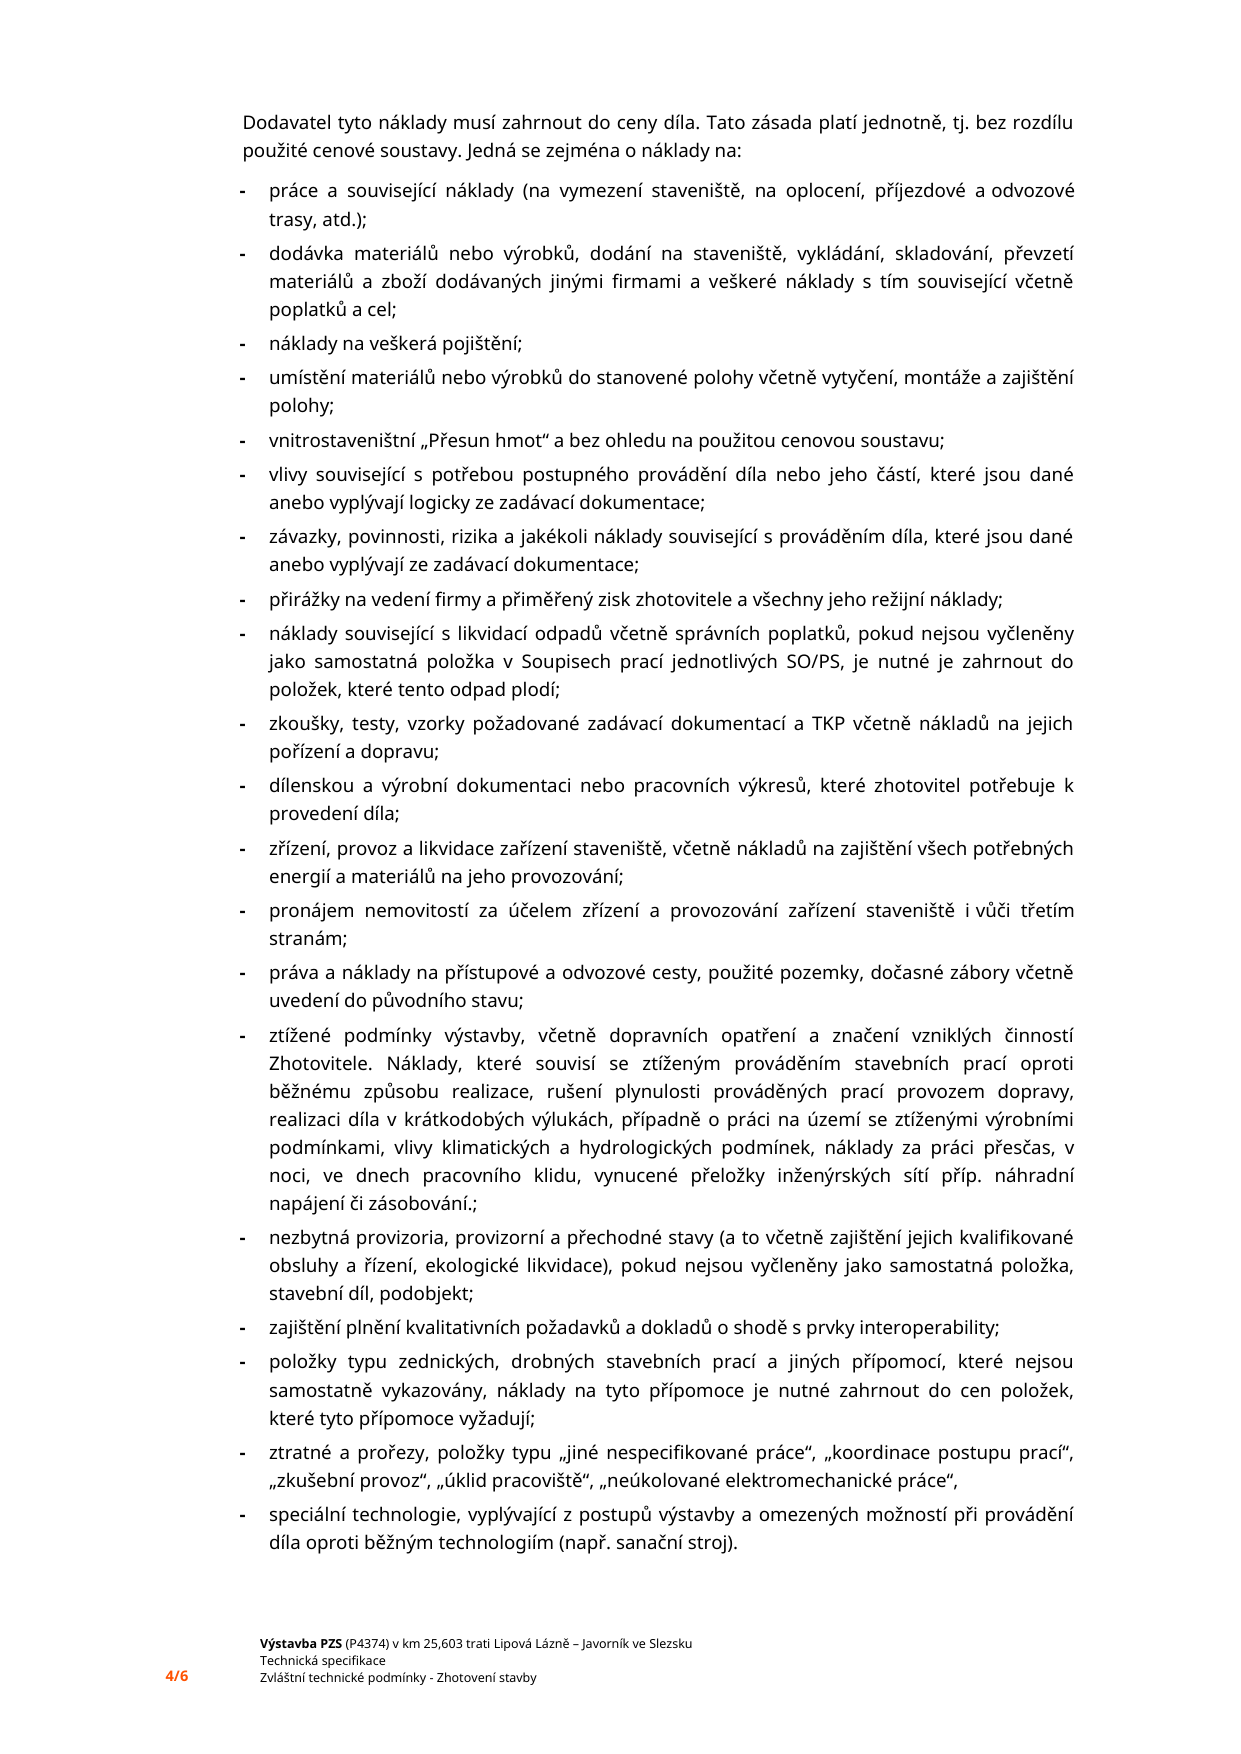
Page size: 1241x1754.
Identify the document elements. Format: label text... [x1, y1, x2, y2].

text položky typu zednických, drobných stavebních prací a jiných přípomocí, které nejsou samostatně vykazovány, náklady na tyto přípomoce je nutné zahrnout do cen položek, které tyto přípomoce vyžadují; [239, 1349, 1075, 1430]
text náklady na veškerá pojištění; [239, 330, 1075, 356]
text práce a související náklady (na vymezení staveniště, na oplocení, příjezdové a odvozové trasy, atd.); [239, 178, 1075, 231]
text dodávka materiálů nebo výrobků, dodání na staveniště, vykládání, skladování, převzetí materiálů a zboží dodávaných jinými firmami a veškeré náklady s tím související včetně poplatků a cel; [239, 240, 1075, 322]
text nezbytná provizoria, provizorní a přechodné stavy (a to včetně zajištění jejich kvalifikované obsluhy a řízení, ekologické likvidace), pokud nejsou vyčleněny jako samostatná položka, stavební díl, podobjekt; [239, 1224, 1075, 1306]
text přirážky na vedení firmy a přiměřený zisk zhotovitele a všechny jeho režijní náklady; [239, 586, 1075, 611]
text zřízení, provoz a likvidace zařízení staveniště, včetně nákladů na zajištění všech potřebných energií a materiálů na jeho provozování; [239, 835, 1075, 888]
text pronájem nemovitostí za účelem zřízení a provozování zařízení staveniště i vůči třetím stranám; [239, 897, 1075, 951]
text speciální technologie, vyplývající z postupů výstavby a omezených možností při provádění díla oproti běžným technologiím (např. sanační stroj). [239, 1501, 1075, 1555]
text závazky, povinnosti, rizika a jakékoli náklady související s prováděním díla, které jsou dané anebo vyplývají ze zadávací dokumentace; [239, 523, 1075, 577]
text vlivy související s potřebou postupného provádění díla nebo jeho částí, které jsou dané anebo vyplývají logicky ze zadávací dokumentace; [239, 461, 1075, 515]
text umístění materiálů nebo výrobků do stanovené polohy včetně vytyčení, montáže a zajištění polohy; [239, 365, 1075, 418]
text zajištění plnění kvalitativních požadavků a dokladů o shodě s prvky interoperability; [239, 1314, 1075, 1340]
text práva a náklady na přístupové a odvozové cesty, použité pozemky, dočasné zábory včetně uvedení do původního stavu; [239, 959, 1075, 1013]
text ztratné a prořezy, položky typu „jiné nespecifikované práce“, „koordinace postupu prací“, „zkušební provoz“, „úklid pracoviště“, „neúkolované elektromechanické práce“, [239, 1439, 1075, 1493]
text ztížené podmínky výstavby, včetně dopravních opatření a značení vzniklých činností Zhotovitele. Náklady, které souvisí se ztíženým prováděním stavebních prací oproti běžnému způsobu realizace, rušení plynulosti prováděných prací provozem dopravy, realizaci díla v krátkodobých výlukách, případně o práci na území se ztíženými výrobními podmínkami, vlivy klimatických a hydrologických podmínek, náklady za práci přesčas, v noci, ve dnech pracovního klidu, vynucené přeložky inženýrských sítí příp. náhradní napájení či zásobování.; [239, 1022, 1075, 1216]
text zkoušky, testy, vzorky požadované zadávací dokumentací a TKP včetně nákladů na jejich pořízení a dopravu; [239, 710, 1075, 764]
text vnitrostaveništní „Přesun hmot“ a bez ohledu na použitou cenovou soustavu; [239, 427, 1075, 452]
text dílenskou a výrobní dokumentaci nebo pracovních výkresů, které zhotovitel potřebuje k provedení díla; [239, 773, 1075, 826]
text náklady související s likvidací odpadů včetně správních poplatků, pokud nejsou vyčleněny jako samostatná položka v Soupisech prací jednotlivých SO/PS, je nutné je zahrnout do položek, které tento odpad plodí; [239, 620, 1075, 702]
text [165, 109, 1075, 163]
